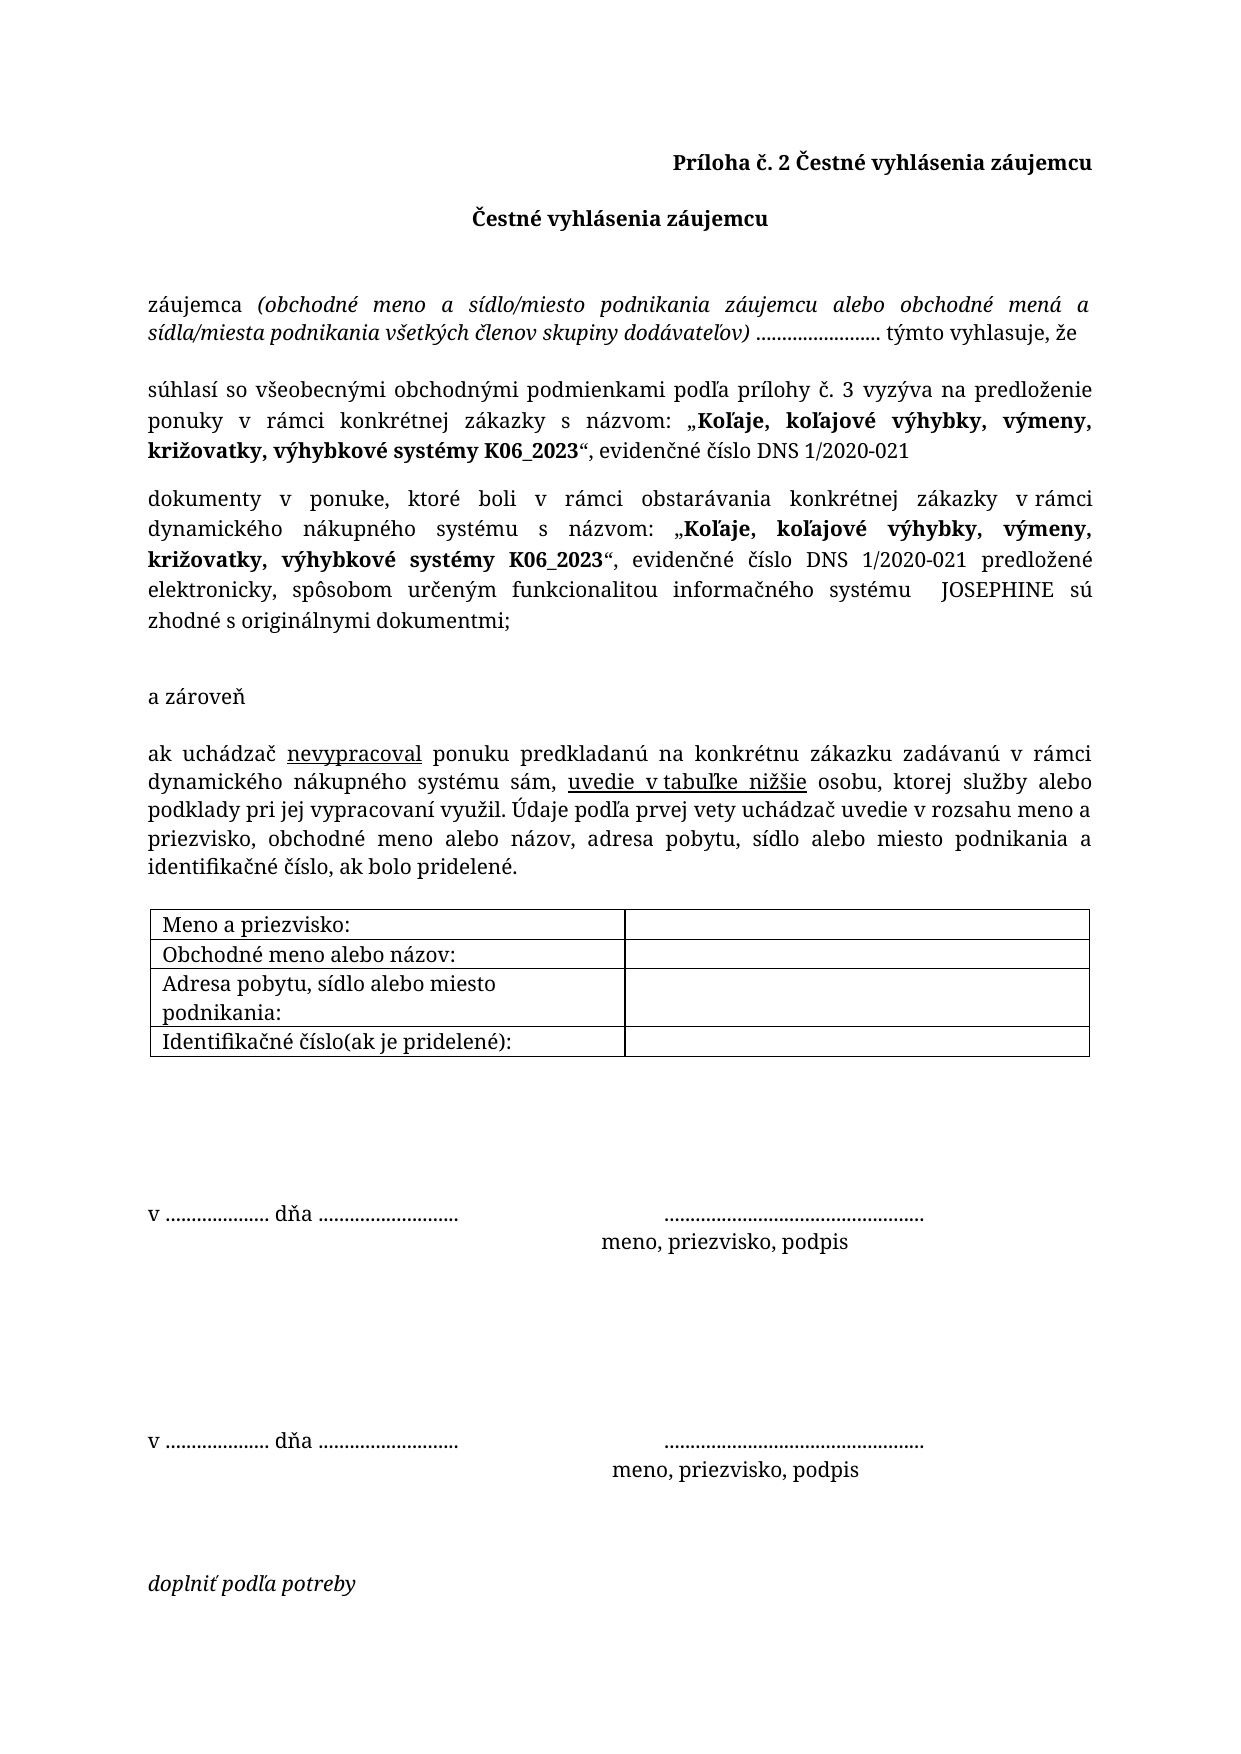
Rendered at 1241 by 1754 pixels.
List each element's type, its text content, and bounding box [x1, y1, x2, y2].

table_header Meno a priezvisko: [151, 910, 624, 939]
table_cell Obchodné meno alebo názov: [151, 940, 624, 968]
text súhlasí so všeobecnými obchodnými podmienkami podľa prílohy č. 3 vyzýva na predloženie ponuky v rámci konkrétnej zákazky s názvom: „Koľaje, koľajové výhybky, výmeny, križovatky, výhybkové systémy K06_2023“, evidenčné číslo DNS 1/2020-021 [148, 375, 1093, 465]
text a zároveň [148, 682, 1093, 710]
table_cell [626, 969, 1089, 1026]
text Príloha č. 2 Čestné vyhlásenia záujemcu [148, 148, 1093, 176]
text meno, priezvisko, podpis [148, 1455, 1093, 1483]
table_cell Adresa pobytu, sídlo alebo miesto podnikania: [151, 969, 624, 1026]
text záujemca (obchodné meno a sídlo/miesto podnikania záujemcu alebo obchodné mená a sídla/miesta podnikania všetkých členov skupiny dodávateľov) ........................ týmto vyhlasuje, že [148, 290, 1093, 347]
text v .................... dňa ........................... .................................................. [148, 1199, 1093, 1227]
table_cell Identifikačné číslo(ak je pridelené): [151, 1027, 624, 1056]
table_cell [626, 1027, 1089, 1056]
table_header [626, 910, 1089, 939]
text v .................... dňa ........................... .................................................. [148, 1426, 1093, 1455]
text dokumenty v ponuke, ktoré boli v rámci obstarávania konkrétnej zákazky v rámci dynamického nákupného systému s názvom: „Koľaje, koľajové výhybky, výmeny, križovatky, výhybkové systémy K06_2023“, evidenčné číslo DNS 1/2020-021 predložené elektronicky, spôsobom určeným funkcionalitou informačného systému JOSEPHINE sú zhodné s originálnymi dokumentmi; [148, 484, 1093, 634]
text meno, priezvisko, podpis [148, 1227, 1093, 1256]
text Čestné vyhlásenia záujemcu [148, 204, 1093, 233]
text ak uchádzač nevypracoval ponuku predkladanú na konkrétnu zákazku zadávanú v rámci dynamického nákupného systému sám, uvedie v tabuľke nižšie osobu, ktorej služby alebo podklady pri jej vypracovaní využil. Údaje podľa prvej vety uchádzač uvedie v rozsahu meno a priezvisko, obchodné meno alebo názov, adresa pobytu, sídlo alebo miesto podnikania a identifikačné číslo, ak bolo pridelené. [148, 739, 1093, 881]
table_cell [626, 940, 1089, 968]
text doplniť podľa potreby [148, 1569, 1093, 1597]
